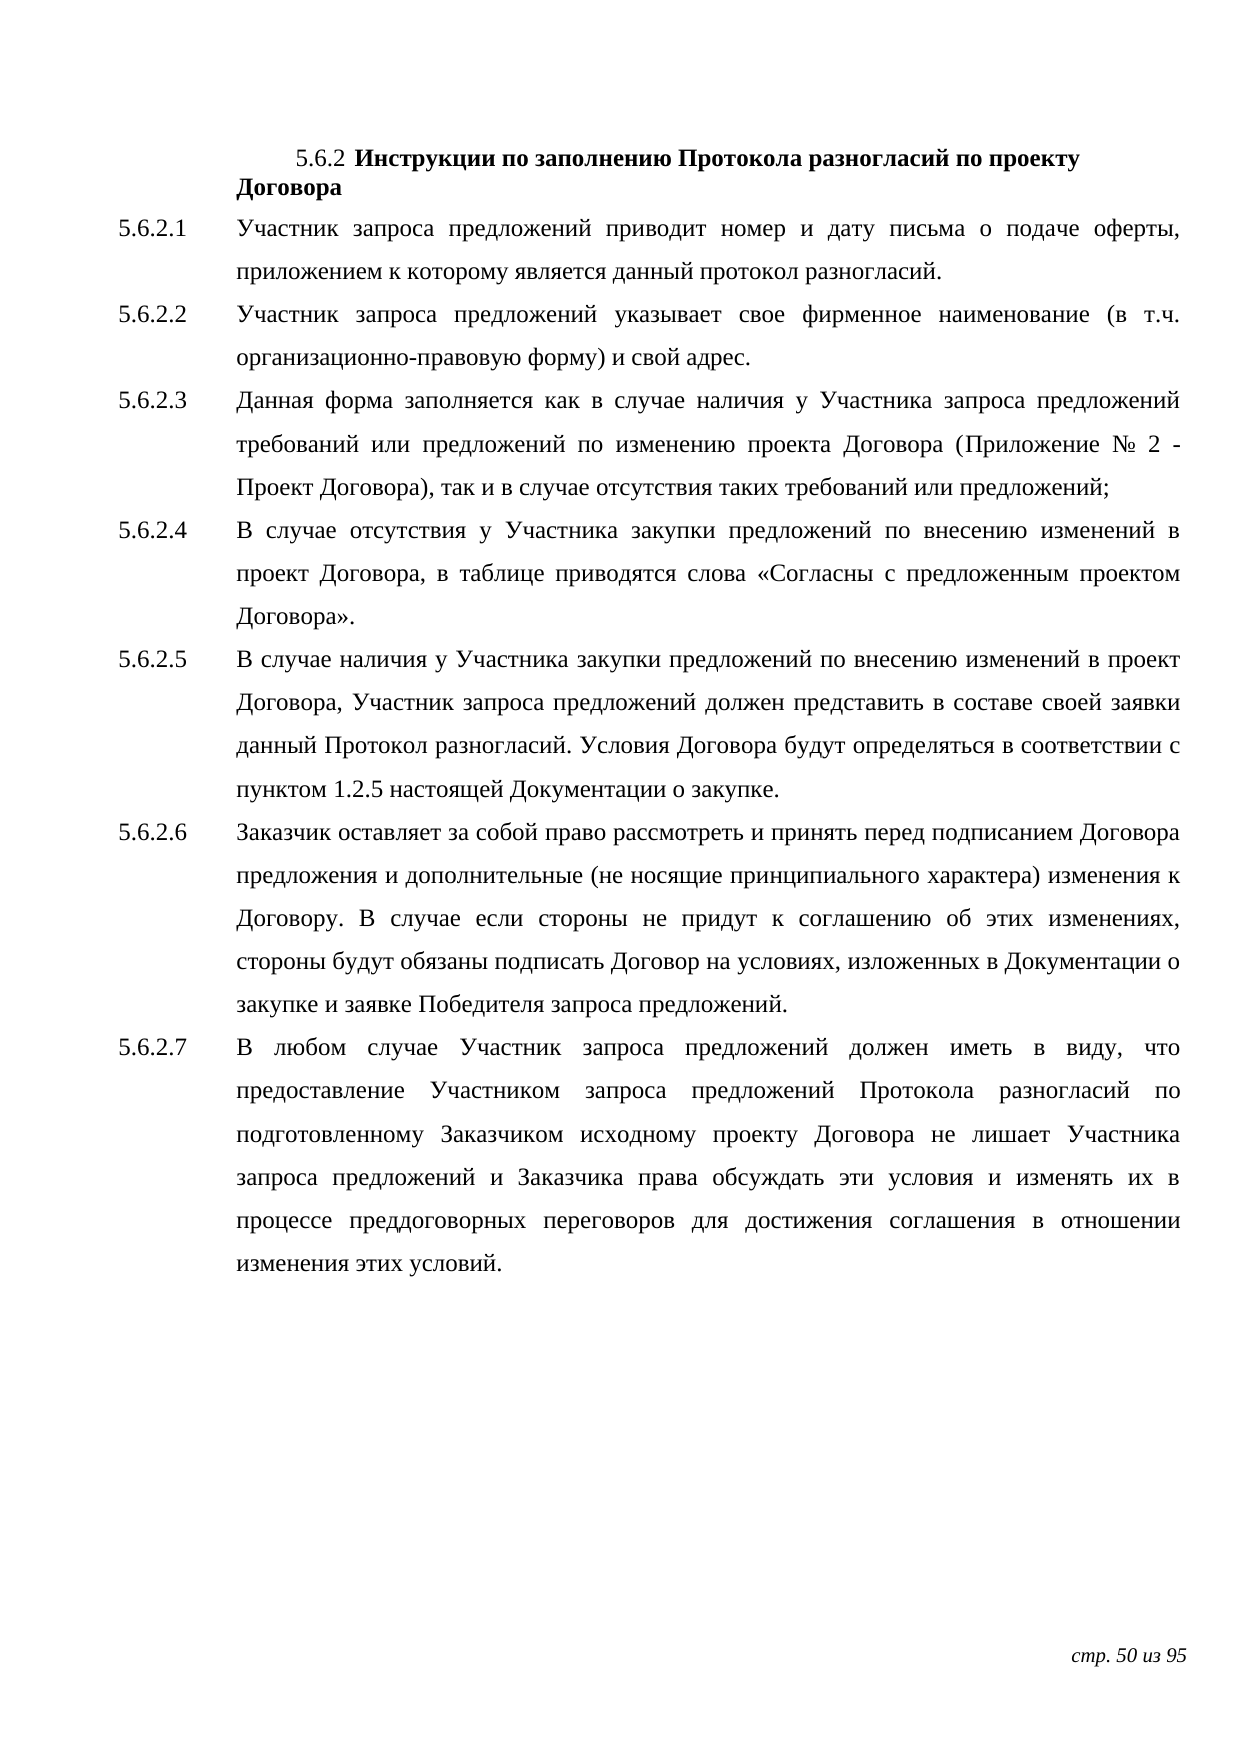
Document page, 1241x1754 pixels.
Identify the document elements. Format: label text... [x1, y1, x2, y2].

text Участник запроса предложений указывает свое фирменное наименование (в т.ч. организационно-правовую форму) и свой адрес. [118, 299, 1181, 371]
text Участник запроса предложений приводит номер и дату письма о подаче оферты, приложением к которому является данный протокол разногласий. [118, 213, 1181, 285]
text В случае отсутствия у Участника закупки предложений по внесению изменений в проект Договора, в таблице приводятся слова «Согласны с предложенным проектом Договора». [118, 515, 1181, 630]
text Заказчик оставляет за собой право рассмотреть и принять перед подписанием Договора предложения и дополнительные (не носящие принципиального характера) изменения к Договору. В случае если стороны не придут к соглашению об этих изменениях, стороны будут обязаны подписать Договор на условиях, изложенных в Документации о закупке и заявке Победителя запроса предложений. [118, 817, 1181, 1018]
text В любом случае Участник запроса предложений должен иметь в виду, что предоставление Участником запроса предложений Протокола разногласий по подготовленному Заказчиком исходному проекту Договора не лишает Участника запроса предложений и Заказчика права обсуждать эти условия и изменять их в процессе преддоговорных переговоров для достижения соглашения в отношении изменения этих условий. [118, 1032, 1181, 1277]
text Инструкции по заполнению Протокола разногласий по проекту Договора [236, 143, 1181, 201]
text Данная форма заполняется как в случае наличия у Участника запроса предложений требований или предложений по изменению проекта Договора (Приложение № 2 - Проект Договора), так и в случае отсутствия таких требований или предложений; [118, 386, 1181, 501]
text В случае наличия у Участника закупки предложений по внесению изменений в проект Договора, Участник запроса предложений должен представить в составе своей заявки данный Протокол разногласий. Условия Договора будут определяться в соответствии с пунктом 1.2.5 настоящей Документации о закупке. [118, 644, 1181, 802]
